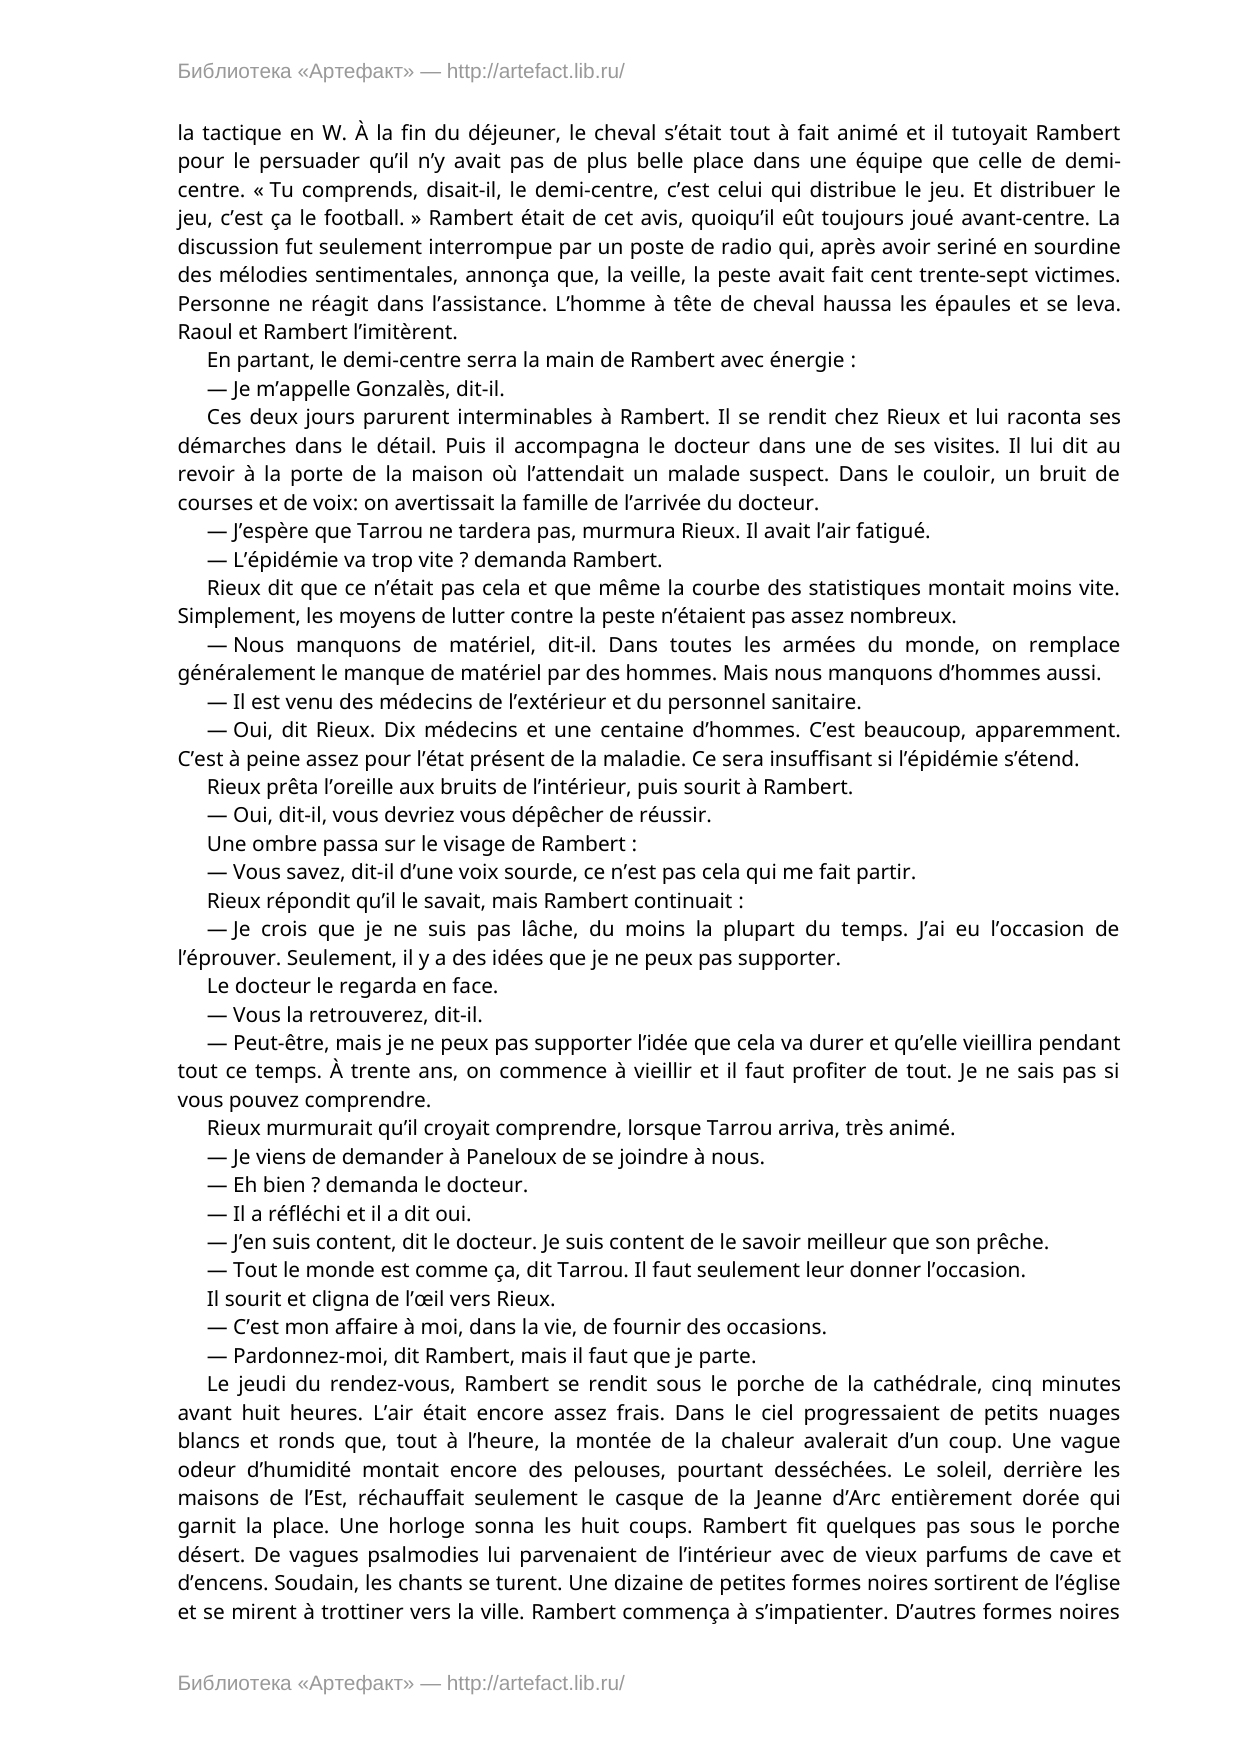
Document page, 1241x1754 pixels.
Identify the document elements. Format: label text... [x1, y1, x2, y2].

text — Oui, dit Rieux. Dix médecins et une centaine d’hommes. C’est beaucoup, apparemment. C’est à peine assez pour l’état présent de la maladie. Ce sera insuffisant si l’épidémie s’étend. [177, 715, 1122, 772]
text — Tout le monde est comme ça, dit Tarrou. Il faut seulement leur donner l’occasion. [177, 1256, 1122, 1284]
text — Nous manquons de matériel, dit-il. Dans toutes les armées du monde, on remplace généralement le manque de matériel par des hommes. Mais nous manquons d’hommes aussi. [177, 630, 1122, 687]
text En partant, le demi-centre serra la main de Rambert avec énergie : [177, 346, 1122, 374]
text Rieux murmurait qu’il croyait comprendre, lorsque Tarrou arriva, très animé. [177, 1113, 1122, 1142]
text Le docteur le regarda en face. [177, 971, 1122, 1000]
text — Je m’appelle Gonzalès, dit-il. [177, 374, 1122, 402]
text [177, 1369, 1122, 1625]
text — Je crois que je ne suis pas lâche, du moins la plupart du temps. J’ai eu l’occasion de l’éprouver. Seulement, il y a des idées que je ne peux pas supporter. [177, 914, 1122, 971]
text — Peut-être, mais je ne peux pas supporter l’idée que cela va durer et qu’elle vieillira pendant tout ce temps. À trente ans, on commence à vieillir et il faut profiter de tout. Je ne sais pas si vous pouvez comprendre. [177, 1028, 1122, 1113]
text — Pardonnez-moi, dit Rambert, mais il faut que je parte. [177, 1341, 1122, 1369]
text — C’est mon affaire à moi, dans la vie, de fournir des occasions. [177, 1312, 1122, 1341]
text — Vous savez, dit-il d’une voix sourde, ce n’est pas cela qui me fait partir. [177, 857, 1122, 886]
text Il sourit et cligna de l’œil vers Rieux. [177, 1284, 1122, 1312]
text — Je viens de demander à Paneloux de se joindre à nous. [177, 1142, 1122, 1170]
text Ces deux jours parurent interminables à Rambert. Il se rendit chez Rieux et lui raconta ses démarches dans le détail. Puis il accompagna le docteur dans une de ses visites. Il lui dit au revoir à la porte de la maison où l’attendait un malade suspect. Dans le couloir, un bruit de courses et de voix: on avertissait la famille de l’arrivée du docteur. [177, 402, 1122, 516]
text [177, 118, 1122, 346]
text — Eh bien ? demanda le docteur. [177, 1170, 1122, 1199]
text Rieux dit que ce n’était pas cela et que même la courbe des statistiques montait moins vite. Simplement, les moyens de lutter contre la peste n’étaient pas assez nombreux. [177, 573, 1122, 630]
text — J’en suis content, dit le docteur. Je suis content de le savoir meilleur que son prêche. [177, 1227, 1122, 1256]
text Rieux répondit qu’il le savait, mais Rambert continuait : [177, 886, 1122, 914]
text — J’espère que Tarrou ne tardera pas, murmura Rieux. Il avait l’air fatigué. [177, 516, 1122, 545]
text Une ombre passa sur le visage de Rambert : [177, 829, 1122, 857]
text — Oui, dit-il, vous devriez vous dépêcher de réussir. [177, 801, 1122, 829]
text — Il a réfléchi et il a dit oui. [177, 1199, 1122, 1227]
text — L’épidémie va trop vite ? demanda Rambert. [177, 545, 1122, 573]
text — Il est venu des médecins de l’extérieur et du personnel sanitaire. [177, 687, 1122, 715]
text Rieux prêta l’oreille aux bruits de l’intérieur, puis sourit à Rambert. [177, 772, 1122, 801]
text — Vous la retrouverez, dit-il. [177, 1000, 1122, 1028]
